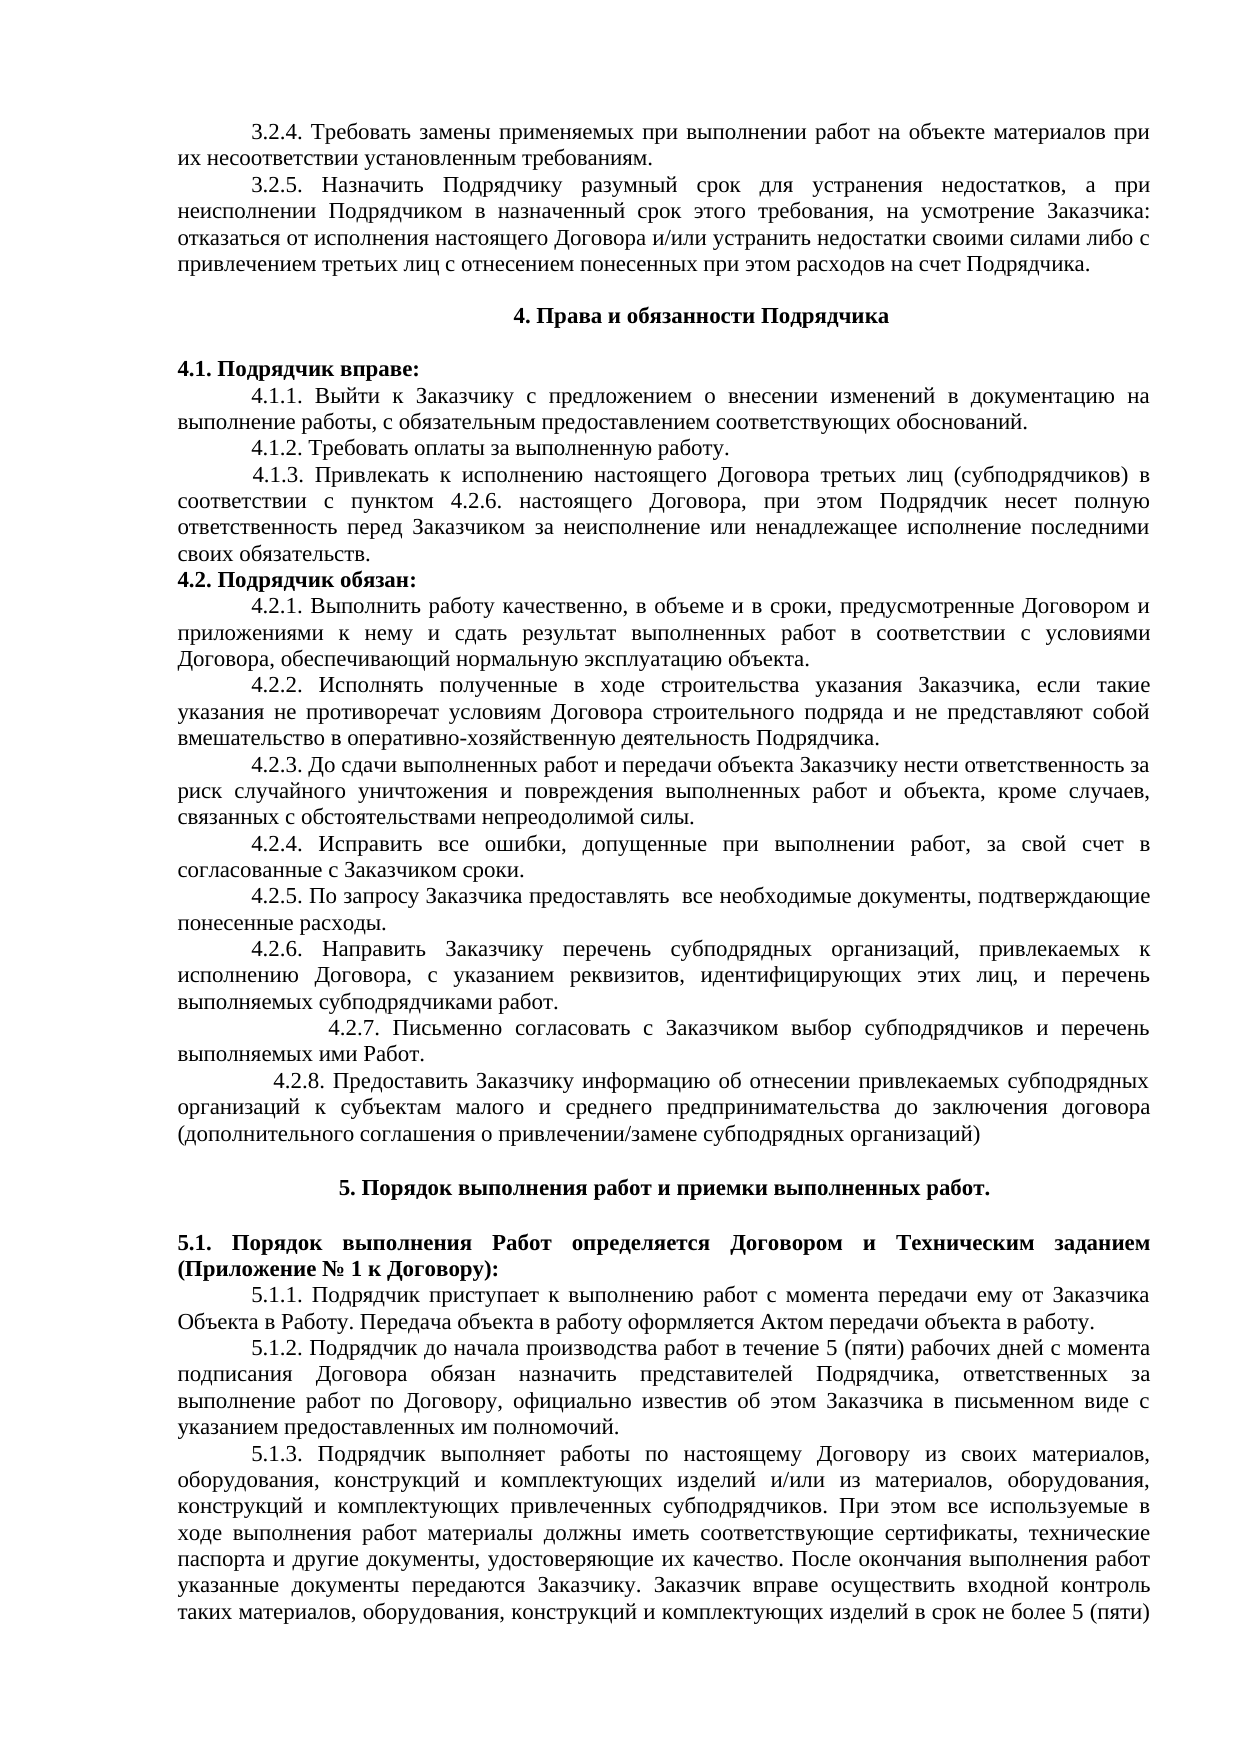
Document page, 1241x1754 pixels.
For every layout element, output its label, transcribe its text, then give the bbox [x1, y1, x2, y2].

text 4.1.1. Выйти к Заказчику с предложением о внесении изменений в документацию на выполнение работы, с обязательным предоставлением соответствующих обоснований. [177, 382, 1152, 434]
text 5.1. Порядок выполнения Работ определяется Договором и Техническим заданием (Приложение № 1 к Договору): [177, 1229, 1152, 1281]
text 4.2.2. Исполнять полученные в ходе строительства указания Заказчика, если такие указания не противоречат условиям Договора строительного подряда и не представляют собой вмешательство в оперативно-хозяйственную деятельность Подрядчика. [177, 672, 1152, 751]
text 3.2.4. Требовать замены применяемых при выполнении работ на объекте материалов при их несоответствии установленным требованиям. [177, 118, 1152, 171]
text 4.2.5. По запросу Заказчика предоставлять все необходимые документы, подтверждающие понесенные расходы. [177, 882, 1152, 935]
text 4.2.7. Письменно согласовать с Заказчиком выбор субподрядчиков и перечень выполняемых ими Работ. [177, 1014, 1152, 1067]
text 4.2.3. До сдачи выполненных работ и передачи объекта Заказчику нести ответственность за риск случайного уничтожения и повреждения выполненных работ и объекта, кроме случаев, связанных с обстоятельствами непреодолимой силы. [177, 751, 1152, 830]
text 5. Порядок выполнения работ и приемки выполненных работ. [177, 1174, 1152, 1200]
text 5.1.1. Подрядчик приступает к выполнению работ с момента передачи ему от Заказчика Объекта в Работу. Передача объекта в работу оформляется Актом передачи объекта в работу. [177, 1281, 1152, 1334]
text 4.2. Подрядчик обязан: [177, 566, 1152, 592]
text 4.1. Подрядчик вправе: [177, 355, 1152, 382]
text 4.2.4. Исправить все ошибки, допущенные при выполнении работ, за свой счет в согласованные с Заказчиком сроки. [177, 830, 1152, 882]
text 4.1.2. Требовать оплаты за выполненную работу. [177, 434, 1152, 461]
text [177, 1439, 1152, 1624]
subtitle 4.1.3. Привлекать к исполнению настоящего Договора третьих лиц (субподрядчиков) в соответствии с пунктом 4.2.6. настоящего Договора, при этом Подрядчик несет полную ответственность перед Заказчиком за неисполнение или ненадлежащее исполнение последними своих обязательств. [177, 461, 1152, 566]
text 4.2.6. Направить Заказчику перечень субподрядных организаций, привлекаемых к исполнению Договора, с указанием реквизитов, идентифицирующих этих лиц, и перечень выполняемых субподрядчиками работ. [177, 935, 1152, 1014]
text 4. Права и обязанности Подрядчика [177, 303, 1152, 329]
text 5.1.2. Подрядчик до начала производства работ в течение 5 (пяти) рабочих дней с момента подписания Договора обязан назначить представителей Подрядчика, ответственных за выполнение работ по Договору, официально известив об этом Заказчика в письменном виде с указанием предоставленных им полномочий. [177, 1334, 1152, 1439]
text 3.2.5. Назначить Подрядчику разумный срок для устранения недостатков, а при неисполнении Подрядчиком в назначенный срок этого требования, на усмотрение Заказчика: отказаться от исполнения настоящего Договора и/или устранить недостатки своими силами либо с привлечением третьих лиц с отнесением понесенных при этом расходов на счет Подрядчика. [177, 171, 1152, 276]
text 4.2.1. Выполнить работу качественно, в объеме и в сроки, предусмотренные Договором и приложениями к нему и сдать результат выполненных работ в соответствии с условиями Договора, обеспечивающий нормальную эксплуатацию объекта. [177, 592, 1152, 672]
text 4.2.8. Предоставить Заказчику информацию об отнесении привлекаемых субподрядных организаций к субъектам малого и среднего предпринимательства до заключения договора (дополнительного соглашения о привлечении/замене субподрядных организаций) [177, 1067, 1152, 1146]
